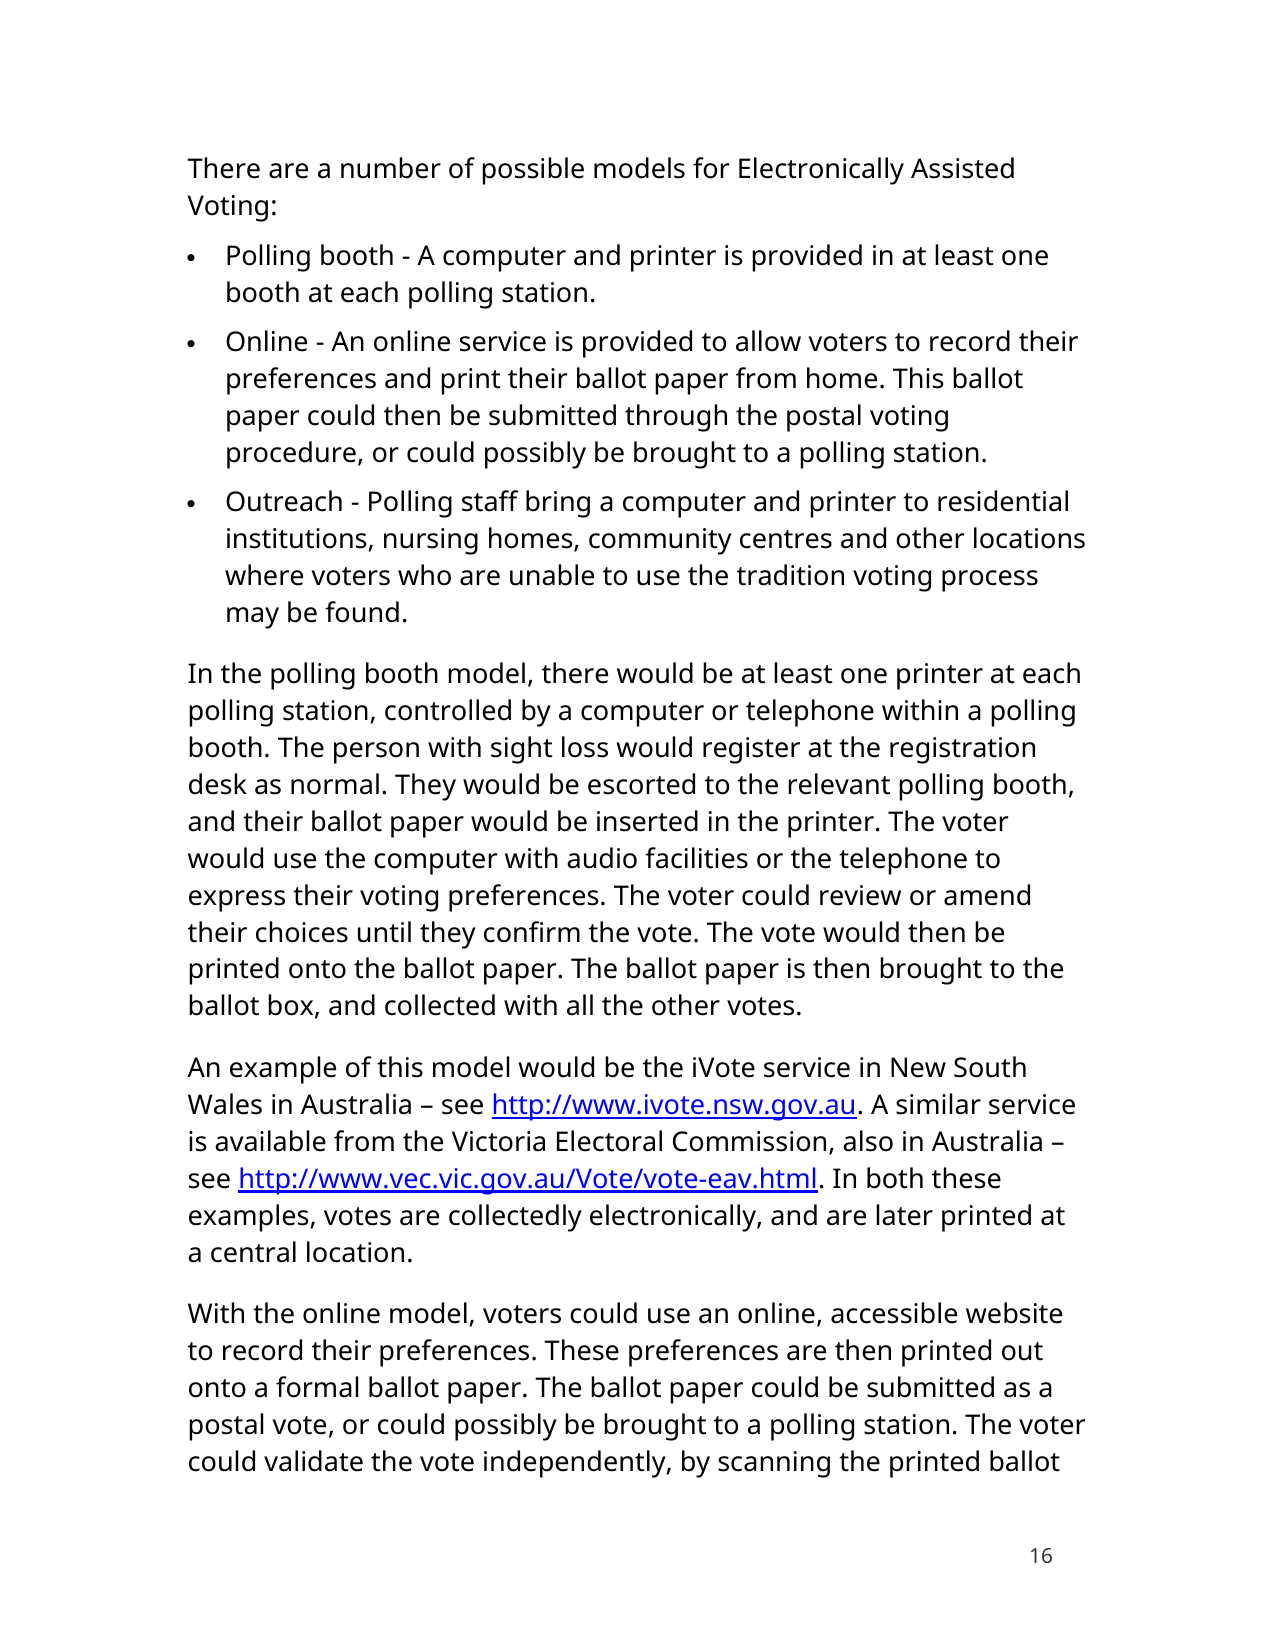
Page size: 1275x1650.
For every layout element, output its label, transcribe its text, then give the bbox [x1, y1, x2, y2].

list Polling booth - A computer and printer is provided in at least one booth at each polling station. [187, 236, 1087, 310]
list Online - An online service is provided to allow voters to record their preferences and print their ballot paper from home. This ballot paper could then be submitted through the postal voting procedure, or could possibly be brought to a polling station. [187, 322, 1087, 470]
text An example of this model would be the iVote service in New South Wales in Australia – see http://www.ivote.nsw.gov.au. A similar service is available from the Victoria Electoral Commission, also in Australia – see http://www.vec.vic.gov.au/Vote/vote-eav.html. In both these examples, votes are collectedly electronically, and are later printed at a central location. [187, 1049, 1087, 1270]
text In the polling booth model, there would be at least one printer at each polling station, controlled by a computer or telephone within a polling booth. The person with sight loss would register at the registration desk as normal. They would be escorted to the relevant polling booth, and their ballot paper would be inserted in the printer. The voter would use the computer with audio facilities or the telephone to express their voting preferences. The voter could review or amend their choices until they confirm the vote. The vote would then be printed onto the ballot paper. The ballot paper is then brought to the ballot box, and collected with all the other votes. [187, 655, 1087, 1024]
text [187, 1295, 1087, 1479]
list Outreach - Polling staff bring a computer and printer to residential institutions, nursing homes, community centres and other locations where voters who are unable to use the tradition voting process may be found. [187, 482, 1087, 630]
text There are a number of possible models for Electronically Assisted Voting: [187, 150, 1087, 224]
